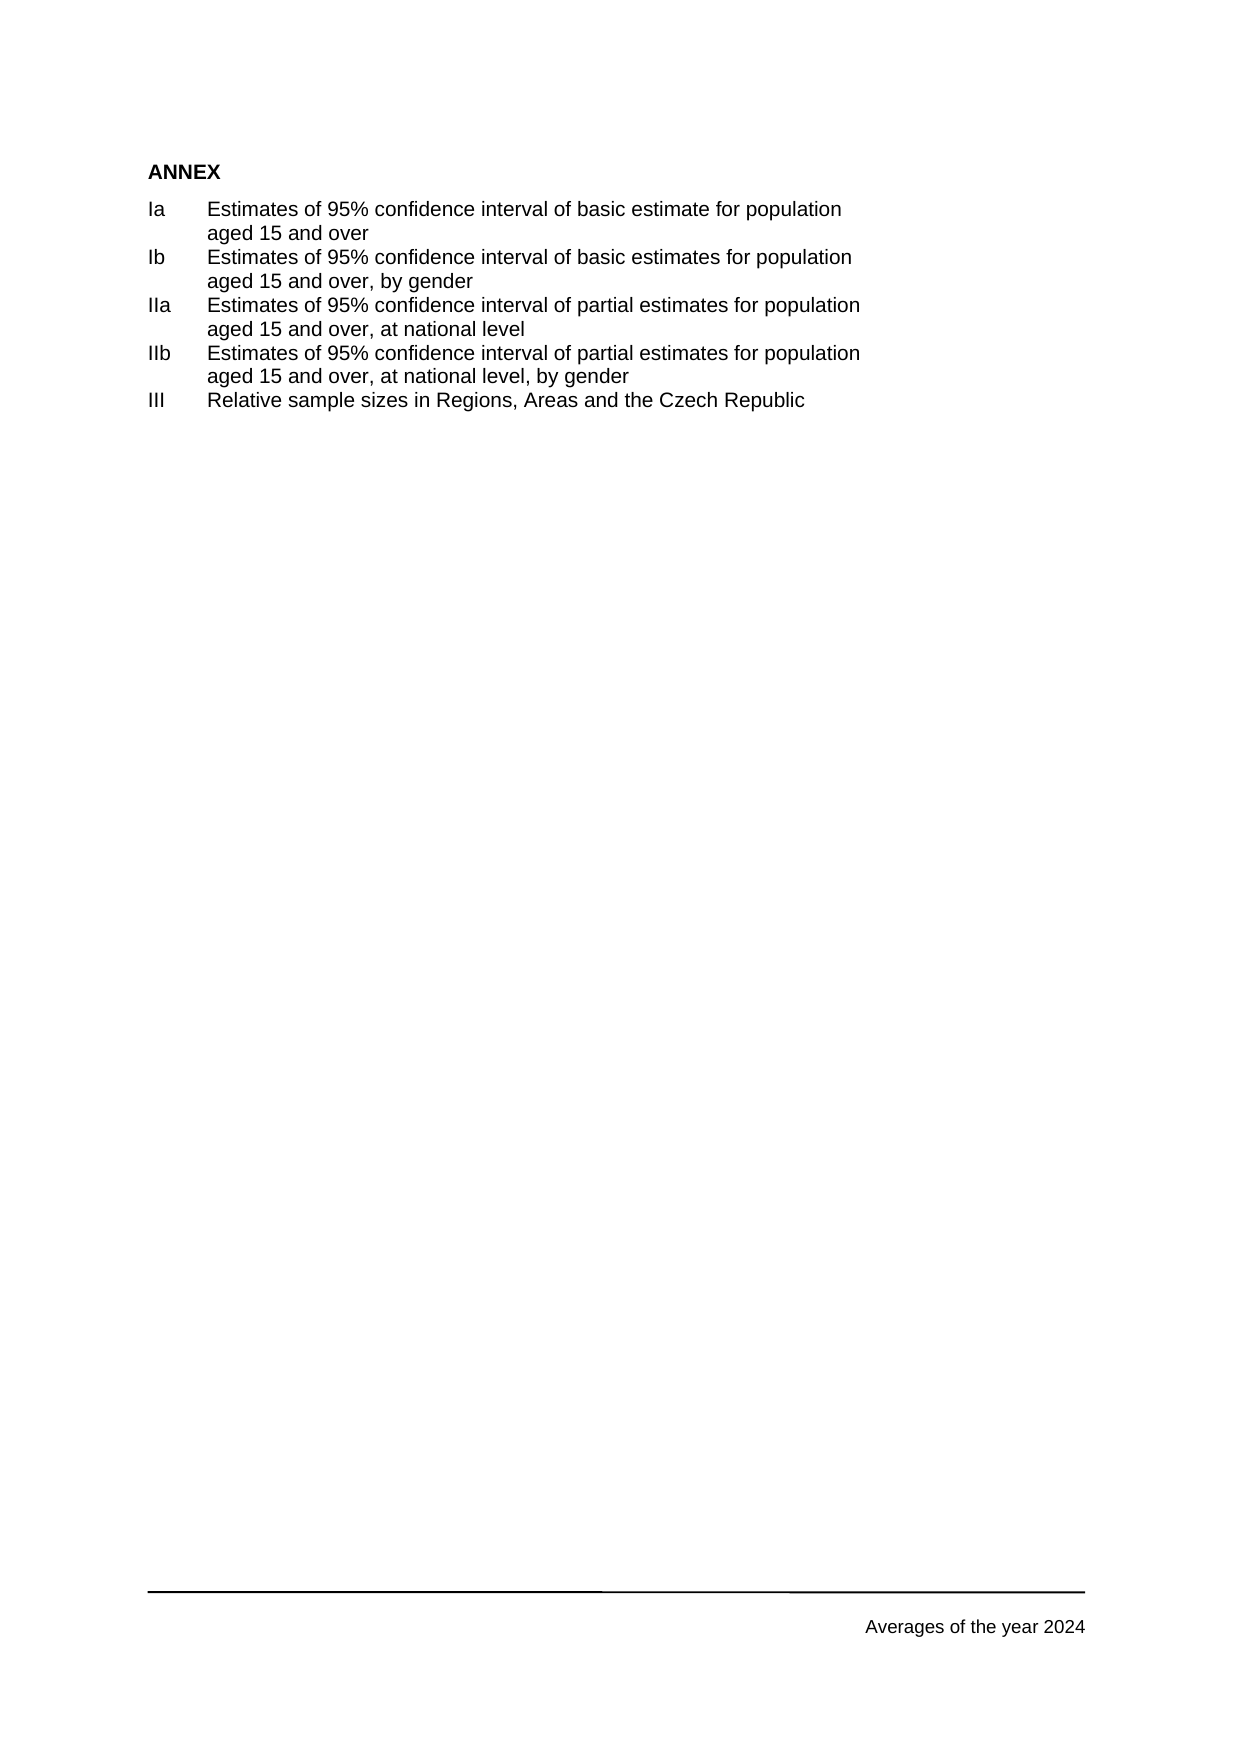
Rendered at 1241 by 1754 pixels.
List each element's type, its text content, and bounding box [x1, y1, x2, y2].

text IIb Estimates of 95% confidence interval of partial estimates for population [148, 340, 1034, 364]
text IIa Estimates of 95% confidence interval of partial estimates for population [148, 292, 1034, 316]
subtitle ANNEX [148, 160, 1034, 184]
text aged 15 and over [148, 221, 1034, 244]
text Ia Estimates of 95% confidence interval of basic estimate for population [148, 197, 1034, 221]
text aged 15 and over, at national level [148, 316, 1034, 340]
text III Relative sample sizes in Regions, Areas and the Czech Republic [148, 388, 1092, 412]
text aged 15 and over, by gender [148, 268, 1034, 292]
text aged 15 and over, at national level, by gender [148, 364, 1034, 388]
text Ib Estimates of 95% confidence interval of basic estimates for population [148, 244, 1034, 268]
